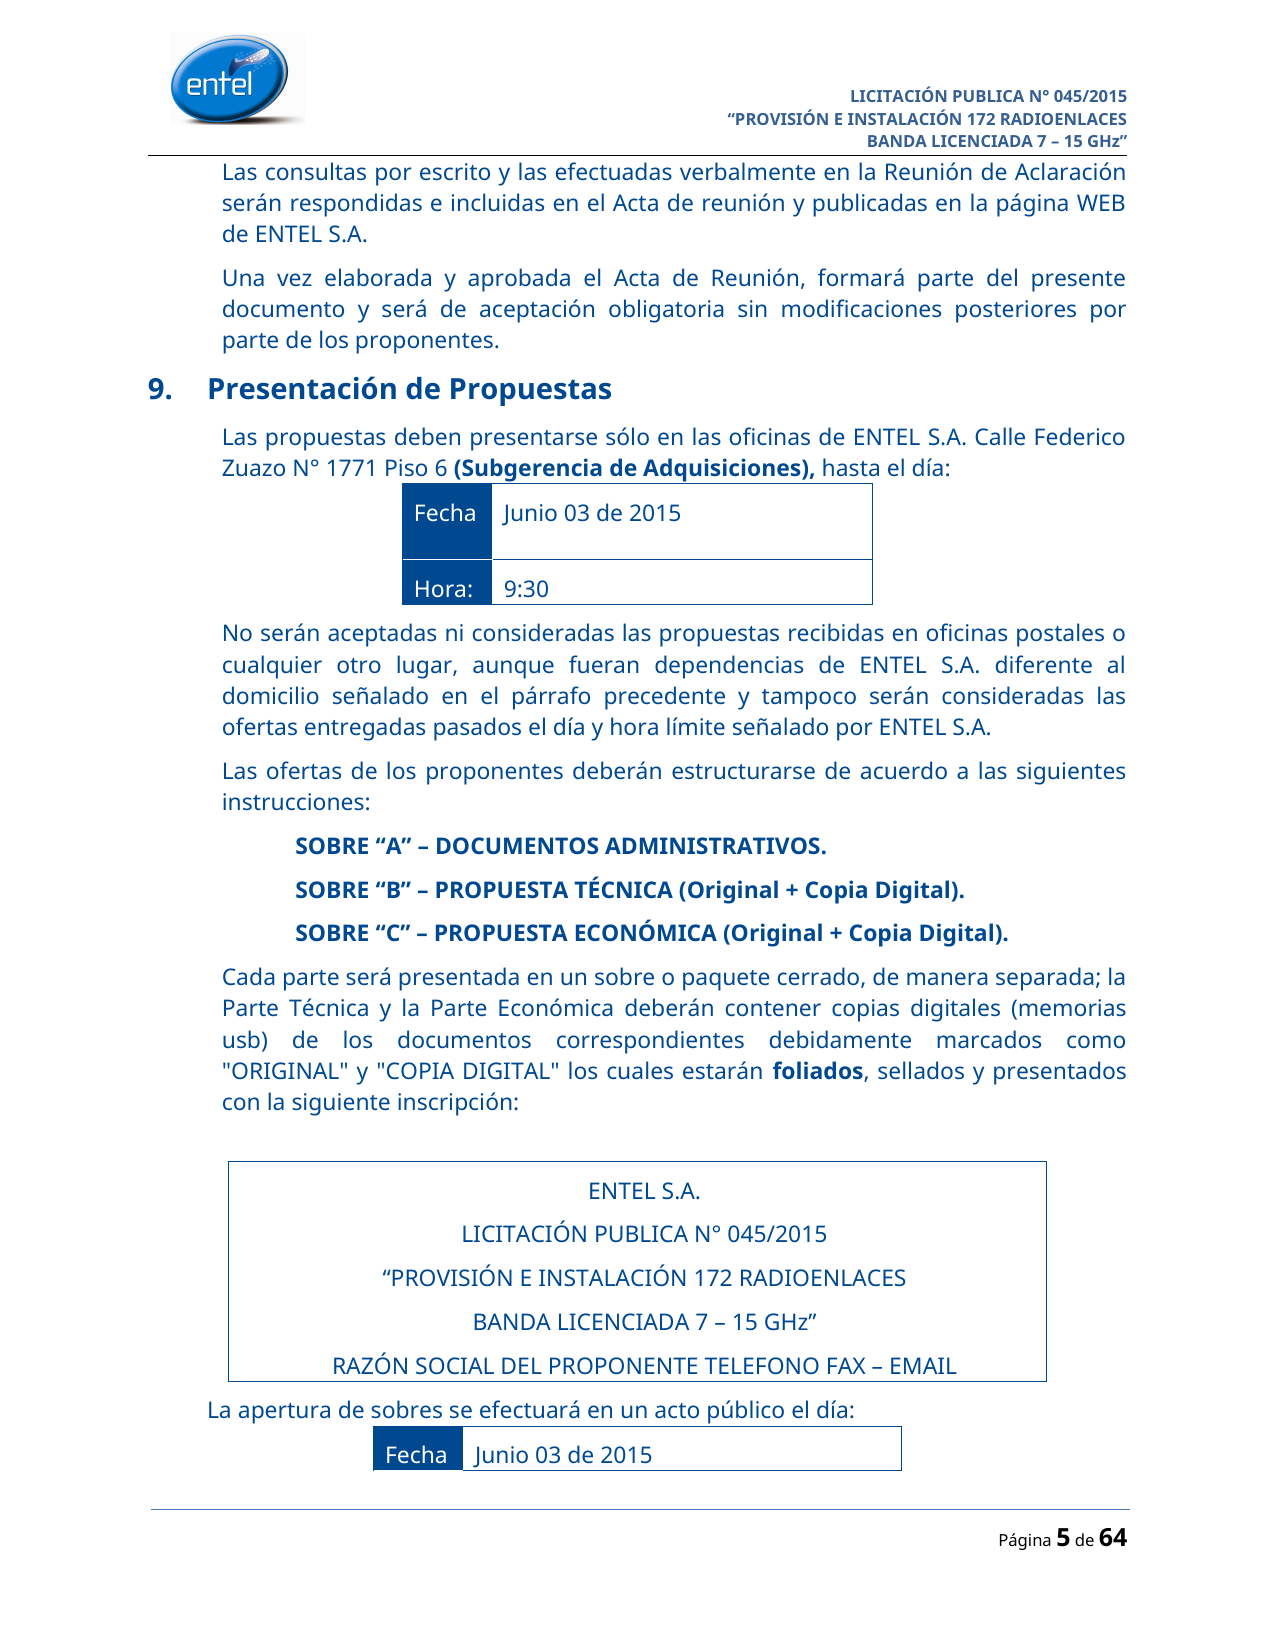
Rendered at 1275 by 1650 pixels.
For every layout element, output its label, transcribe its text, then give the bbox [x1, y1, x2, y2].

text Cada parte será presentada en un sobre o paquete cerrado, de manera separada; la Parte Técnica y la Parte Económica deberán contener copias digitales (memorias usb) de los documentos correspondientes debidamente marcados como "ORIGINAL" y "COPIA DIGITAL" los cuales estarán foliados, sellados y presentados con la siguiente inscripción: [222, 961, 1127, 1117]
text Una vez elaborada y aprobada el Acta de Reunión, formará parte del presente documento y será de aceptación obligatoria sin modificaciones posteriores por parte de los proponentes. [222, 262, 1127, 356]
text Las ofertas de los proponentes deberán estructurarse de acuerdo a las siguientes instrucciones: [222, 755, 1127, 817]
text No serán aceptadas ni consideradas las propuestas recibidas en oficinas postales o cualquier otro lugar, aunque fueran dependencias de ENTEL S.A. diferente al domicilio señalado en el párrafo precedente y tampoco serán consideradas las ofertas entregadas pasados el día y hora límite señalado por ENTEL S.A. [222, 617, 1127, 742]
table_header Fecha: [403, 484, 492, 559]
list Las consultas por escrito y las efectuadas verbalmente en la Reunión de Aclaración serán respondidas e incluidas en el Acta de reunión y publicadas en la página WEB de ENTEL S.A. [222, 156, 1127, 249]
text SOBRE “C” – PROPUESTA ECONÓMICA (Original + Copia Digital). [222, 917, 1127, 948]
picture [170, 33, 305, 125]
text SOBRE “B” – PROPUESTA TÉCNICA (Original + Copia Digital). [222, 873, 1127, 905]
table_header Junio 03 de 2015 [493, 484, 872, 559]
table_header Fecha: [374, 1427, 463, 1470]
table_cell Hora: [403, 560, 492, 604]
text SOBRE “A” – DOCUMENTOS ADMINISTRATIVOS. [222, 830, 1127, 861]
list Presentación de Propuestas [148, 368, 1127, 408]
text La apertura de sobres se efectuará en un acto público el día: [207, 1394, 1127, 1426]
table_header Junio 03 de 2015 [464, 1427, 901, 1470]
table_header ENTEL S.A. LICITACIÓN PUBLICA N° 045/2015 “PROVISIÓN E INSTALACIÓN 172 RADIOENLACES BANDA LICENCIADA 7 – 15 GHz” RAZÓN SOCIAL DEL PROPONENTE TELEFONO FAX – EMAIL [229, 1162, 1046, 1381]
table_cell 9:30 [493, 560, 872, 604]
list Las propuestas deben presentarse sólo en las oficinas de ENTEL S.A. Calle Federico Zuazo N° 1771 Piso 6 (Subgerencia de Adquisiciones), hasta el día: [222, 420, 1127, 483]
